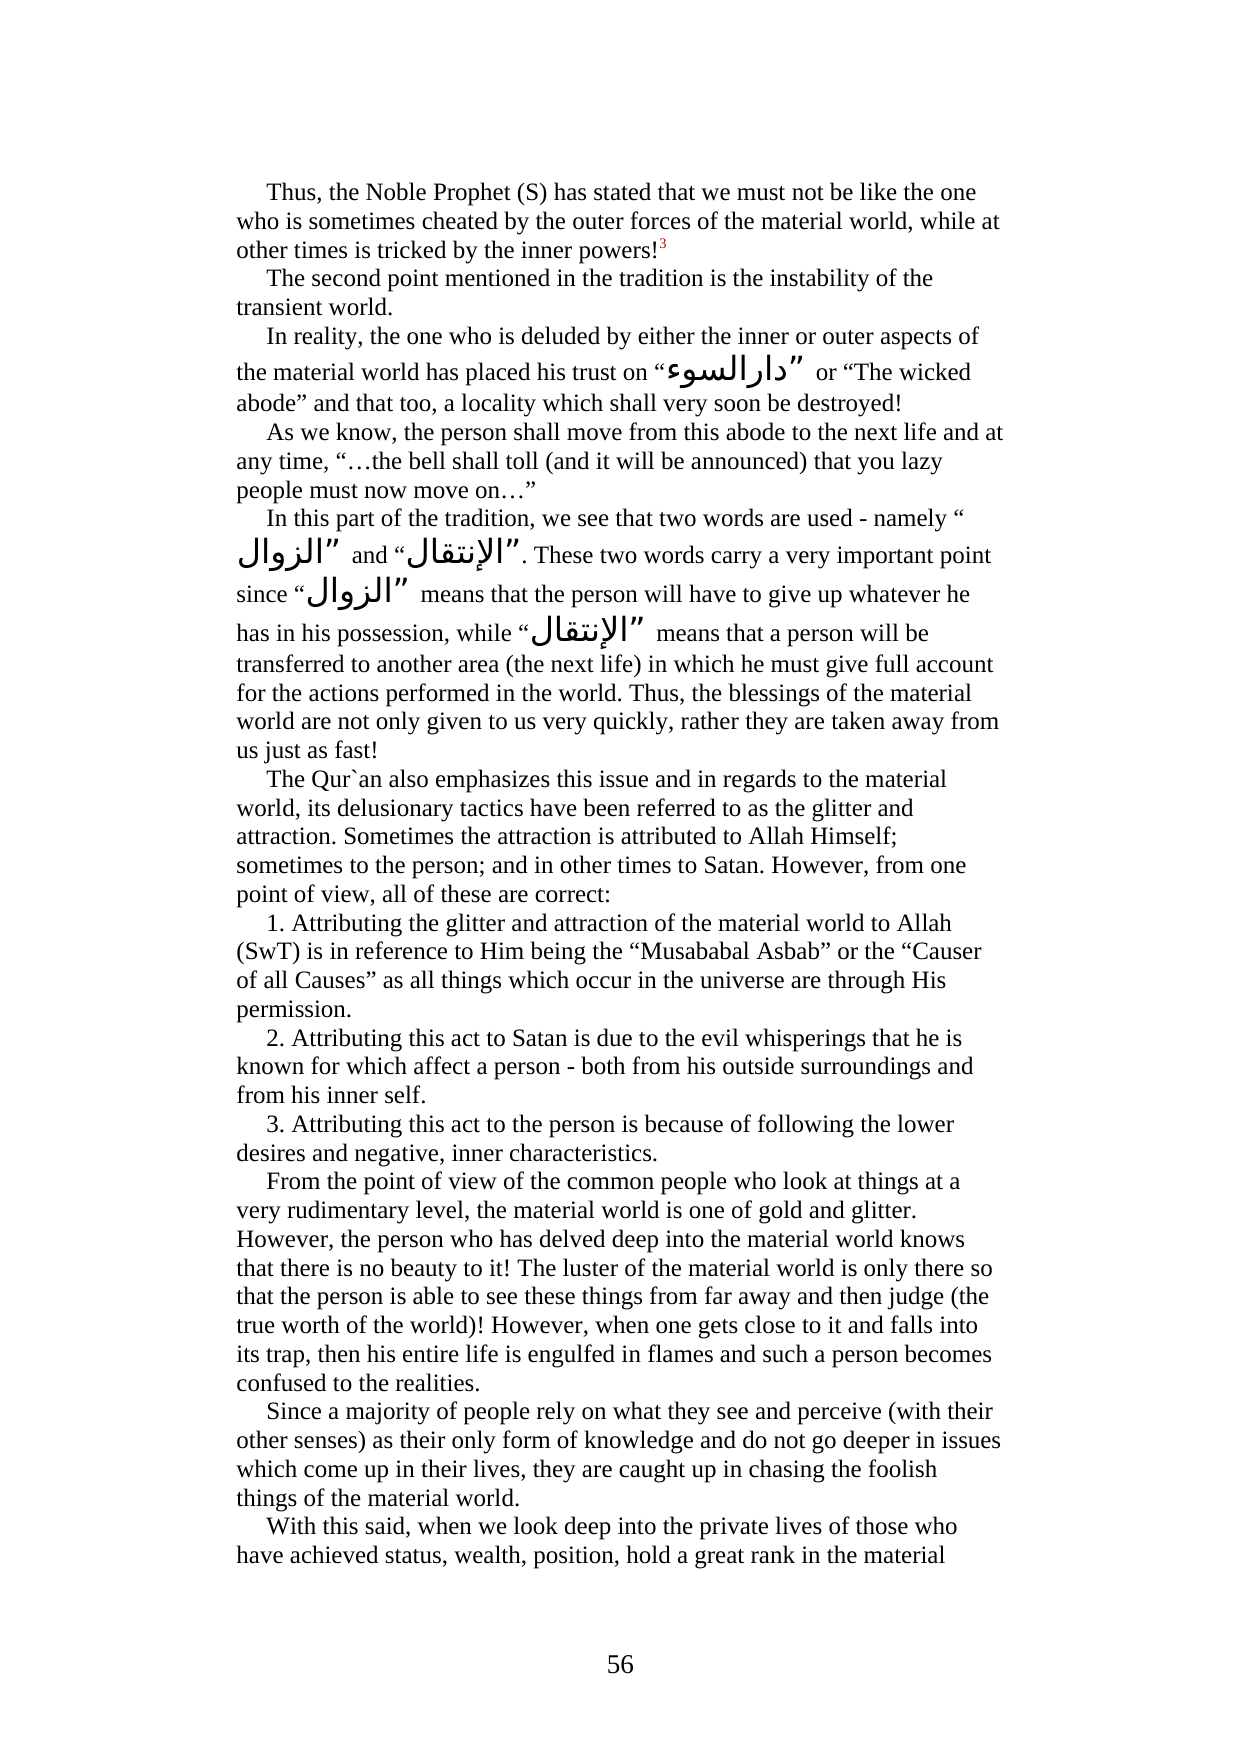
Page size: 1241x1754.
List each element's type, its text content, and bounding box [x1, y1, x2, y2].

text 1. Attributing the glitter and attraction of the material world to Allah (SwT) is in reference to Him being the “Musababal Asbab” or the “Causer of all Causes” as all things which occur in the universe are through His permission. [236, 908, 1004, 1023]
text The Qur`an also emphasizes this issue and in regards to the material world, its delusionary tactics have been referred to as the glitter and attraction. Sometimes the attraction is attributed to Allah Himself; sometimes to the person; and in other times to Satan. However, from one point of view, all of these are correct: [236, 764, 1004, 908]
text From the point of view of the common people who look at things at a very rudimentary level, the material world is one of gold and glitter. However, the person who has delved deep into the material world knows that there is no beauty to it! The luster of the material world is only there so that the person is able to see these things from far away and then judge (the true worth of the world)! However, when one gets close to it and falls into its trap, then his entire life is engulfed in flames and such a person becomes confused to the realities. [236, 1166, 1004, 1396]
text 3. Attributing this act to the person is because of following the lower desires and negative, inner characteristics. [236, 1109, 1004, 1166]
text Since a majority of people rely on what they see and perceive (with their other senses) as their only form of knowledge and do not go deeper in issues which come up in their lives, they are caught up in chasing the foolish things of the material world. [236, 1396, 1004, 1511]
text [236, 1511, 1004, 1569]
text In this part of the tradition, we see that two words are used - namely “الزوال” and “الإنتقال”. These two words carry a very important point since “الزوال” means that the person will have to give up whatever he has in his possession, while “الإنتقال” means that a person will be transferred to another area (the next life) in which he must give full account for the actions performed in the world. Thus, the blessings of the material world are not only given to us very quickly, rather they are taken away from us just as fast! [236, 503, 1004, 764]
text Thus, the Noble Prophet (S) has stated that we must not be like the one who is sometimes cheated by the outer forces of the material world, while at other times is tricked by the inner powers!3 [236, 177, 1004, 263]
text In reality, the one who is deluded by either the inner or outer aspects of the material world has placed his trust on “دارالسوء” or “The wicked abode” and that too, a locality which shall very soon be destroyed! [236, 321, 1004, 417]
text As we know, the person shall move from this abode to the next life and at any time, “…the bell shall toll (and it will be announced) that you lazy people must now move on…” [236, 417, 1004, 503]
text 2. Attributing this act to Satan is due to the evil whisperings that he is known for which affect a person - both from his outside surroundings and from his inner self. [236, 1023, 1004, 1109]
text The second point mentioned in the tradition is the instability of the transient world. [236, 263, 1004, 321]
